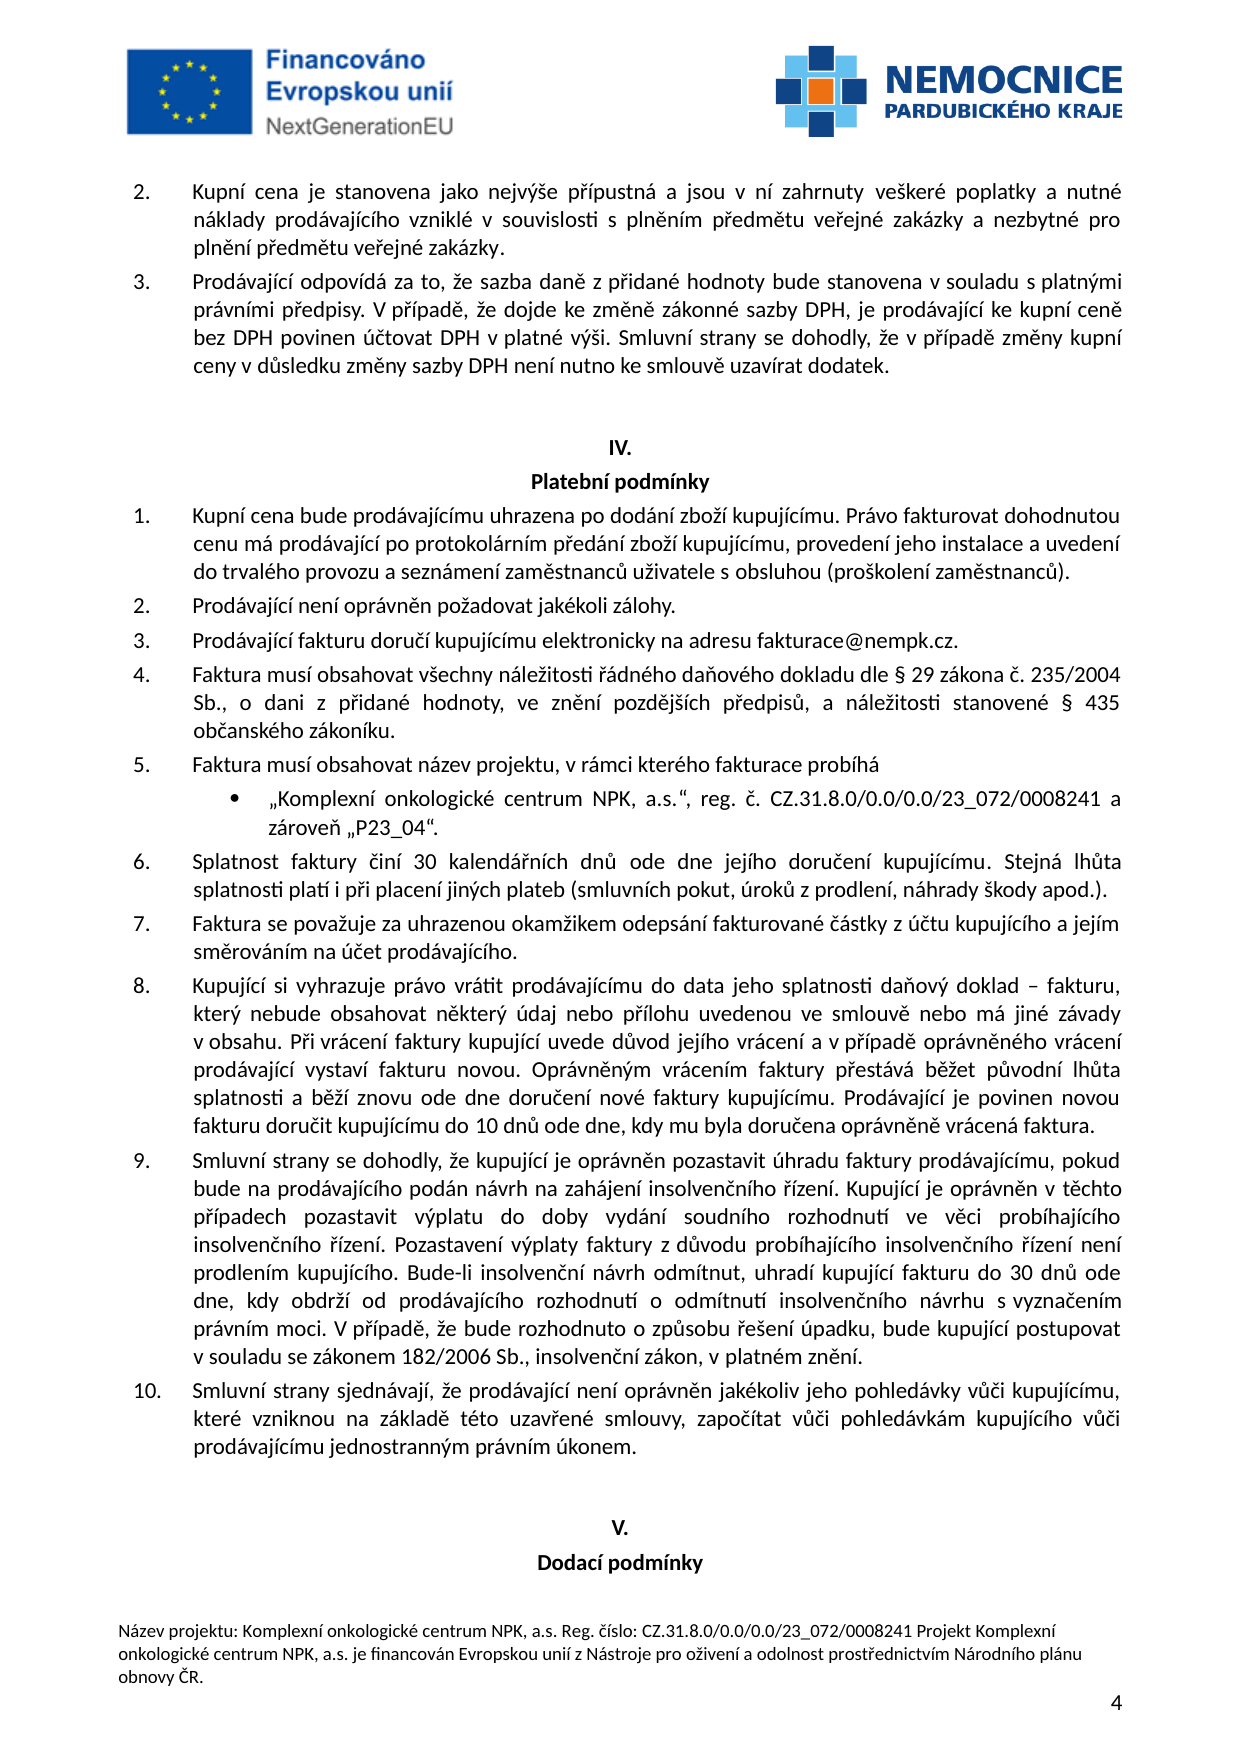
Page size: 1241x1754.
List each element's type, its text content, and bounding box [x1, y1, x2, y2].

list Kupující si vyhrazuje právo vrátit prodávajícímu do data jeho splatnosti daňový doklad – fakturu, který nebude obsahovat některý údaj nebo přílohu uvedenou ve smlouvě nebo má jiné závady v obsahu. Při vrácení faktury kupující uvede důvod jejího vrácení a v případě oprávněného vrácení prodávající vystaví fakturu novou. Oprávněným vrácením faktury přestává běžet původní lhůta splatnosti a běží znovu ode dne doručení nové faktury kupujícímu. Prodávající je povinen novou fakturu doručit kupujícímu do 10 dnů ode dne, kdy mu byla doručena oprávněně vrácená faktura. [133, 971, 1122, 1139]
picture [774, 44, 1123, 138]
list „Komplexní onkologické centrum NPK, a.s.“, reg. č. CZ.31.8.0/0.0/0.0/23_072/0008241 a zároveň „P23_04“. [231, 784, 1122, 841]
list Kupní cena je stanovena jako nejvýše přípustná a jsou v ní zahrnuty veškeré poplatky a nutné náklady prodávajícího vzniklé v souvislosti s plněním předmětu veřejné zakázky a nezbytné pro plnění předmětu veřejné zakázky. [133, 177, 1122, 261]
list Splatnost faktury činí 30 kalendářních dnů ode dne jejího doručení kupujícímu. Stejná lhůta splatnosti platí i při placení jiných plateb (smluvních pokut, úroků z prodlení, náhrady škody apod.). [133, 847, 1122, 903]
list Prodávající není oprávněn požadovat jakékoli zálohy. [133, 591, 1122, 619]
list Kupní cena bude prodávajícímu uhrazena po dodání zboží kupujícímu. Právo fakturovat dohodnutou cenu má prodávající po protokolárním předání zboží kupujícímu, provedení jeho instalace a uvedení do trvalého provozu a seznámení zaměstnanců uživatele s obsluhou (proškolení zaměstnanců). [133, 501, 1122, 585]
list Prodávající fakturu doručí kupujícímu elektronicky na adresu fakturace@nempk.cz. [133, 626, 1122, 654]
text Platební podmínky [118, 467, 1122, 495]
list Smluvní strany sjednávají, že prodávající není oprávněn jakékoliv jeho pohledávky vůči kupujícímu, které vzniknou na základě této uzavřené smlouvy, započítat vůči pohledávkám kupujícího vůči prodávajícímu jednostranným právním úkonem. [133, 1376, 1122, 1460]
text Dodací podmínky [118, 1548, 1122, 1576]
text IV. [118, 433, 1122, 461]
list Faktura musí obsahovat název projektu, v rámci kterého fakturace probíhá [133, 750, 1122, 778]
list Prodávající odpovídá za to, že sazba daně z přidané hodnoty bude stanovena v souladu s platnými právními předpisy. V případě, že dojde ke změně zákonné sazby DPH, je prodávající ke kupní ceně bez DPH povinen účtovat DPH v platné výši. Smluvní strany se dohodly, že v případě změny kupní ceny v důsledku změny sazby DPH není nutno ke smlouvě uzavírat dodatek. [133, 267, 1122, 379]
text v. [118, 1513, 1122, 1541]
picture [118, 36, 474, 143]
list Faktura se považuje za uhrazenou okamžikem odepsání fakturované částky z účtu kupujícího a jejím směrováním na účet prodávajícího. [133, 909, 1122, 965]
list Smluvní strany se dohodly, že kupující je oprávněn pozastavit úhradu faktury prodávajícímu, pokud bude na prodávajícího podán návrh na zahájení insolvenčního řízení. Kupující je oprávněn v těchto případech pozastavit výplatu do doby vydání soudního rozhodnutí ve věci probíhajícího insolvenčního řízení. Pozastavení výplaty faktury z důvodu probíhajícího insolvenčního řízení není prodlením kupujícího. Bude-li insolvenční návrh odmítnut, uhradí kupující fakturu do 30 dnů ode dne, kdy obdrží od prodávajícího rozhodnutí o odmítnutí insolvenčního návrhu s vyznačením právním moci. V případě, že bude rozhodnuto o způsobu řešení úpadku, bude kupující postupovat v souladu se zákonem 182/2006 Sb., insolvenční zákon, v platném znění. [133, 1146, 1122, 1370]
list Faktura musí obsahovat všechny náležitosti řádného daňového dokladu dle § 29 zákona č. 235/2004 Sb., o dani z přidané hodnoty, ve znění pozdějších předpisů, a náležitosti stanovené § 435 občanského zákoníku. [133, 660, 1122, 744]
